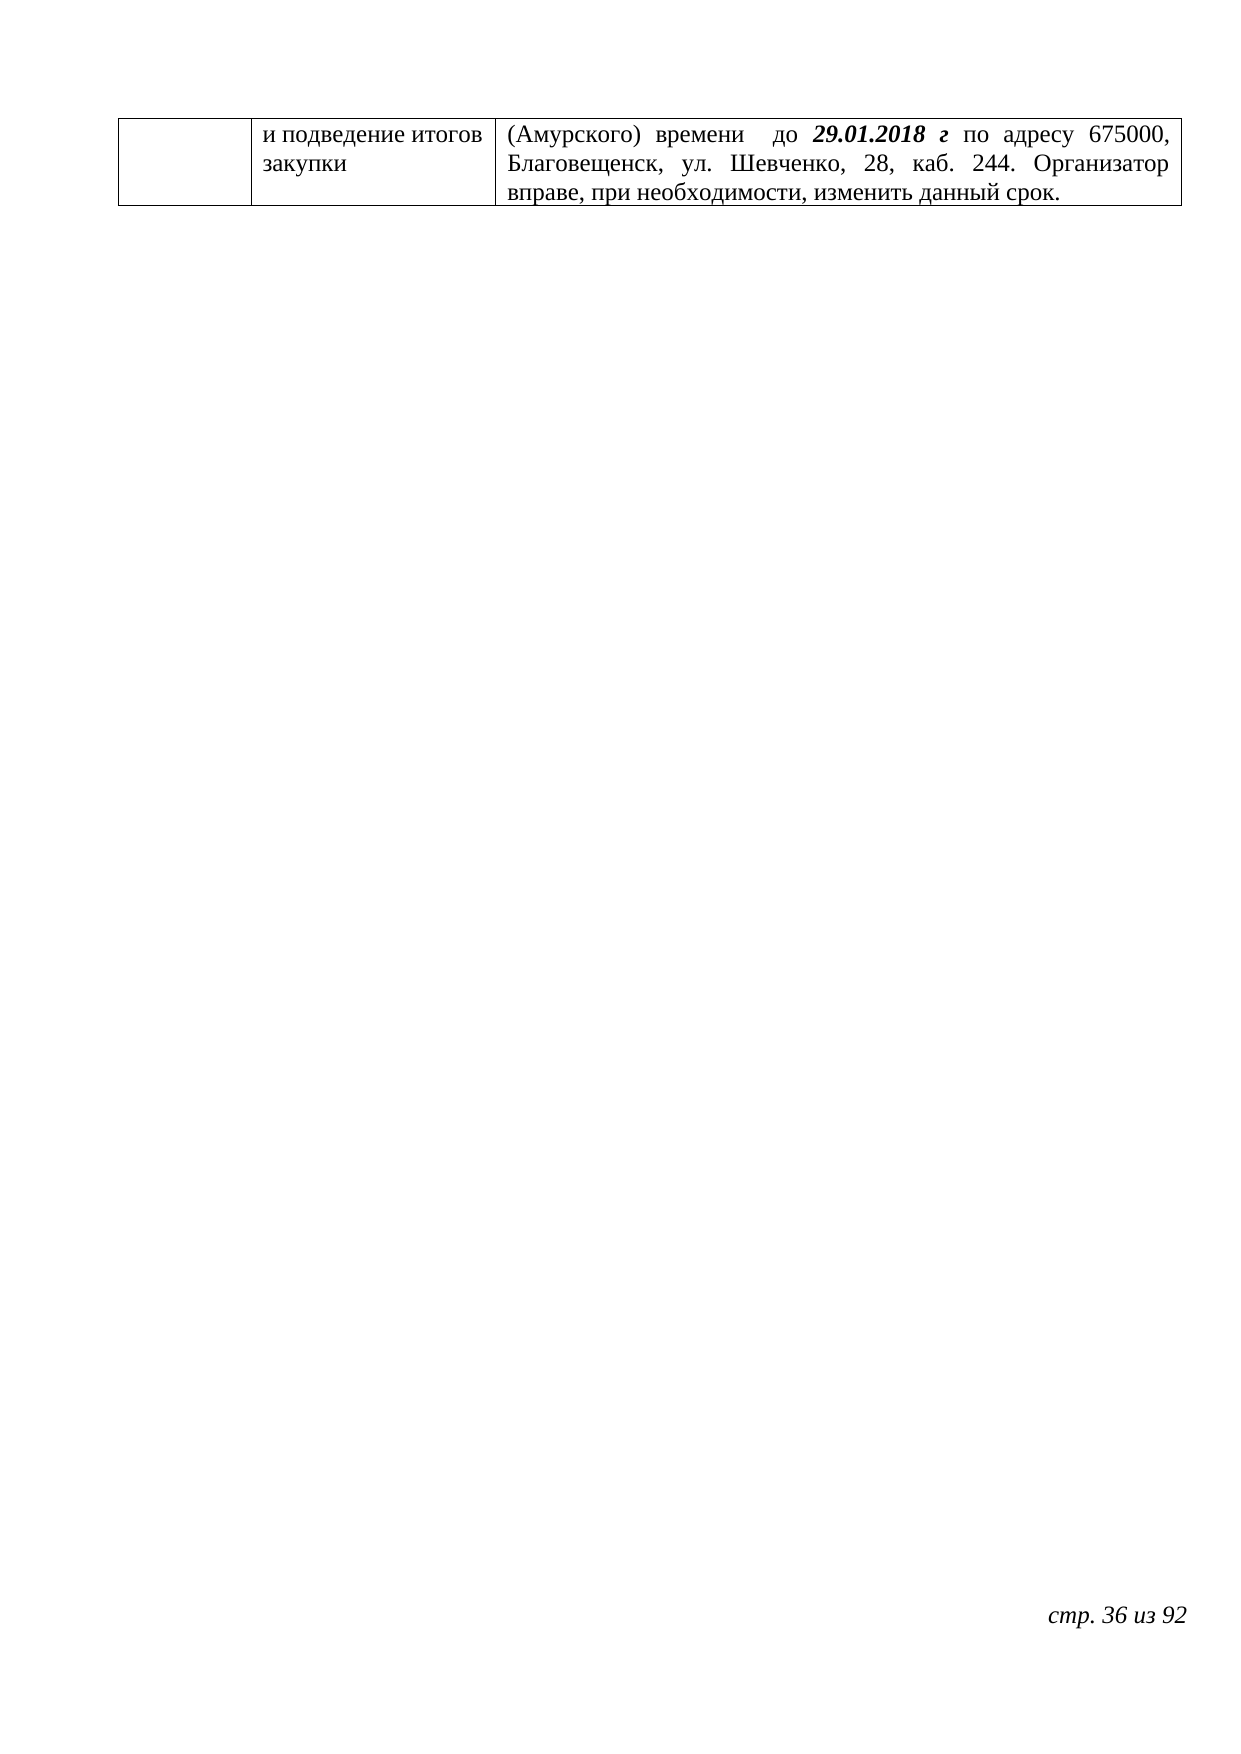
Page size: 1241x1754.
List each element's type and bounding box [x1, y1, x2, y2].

table_cell [252, 119, 495, 205]
table_cell [119, 119, 251, 205]
table_cell [496, 119, 1181, 205]
